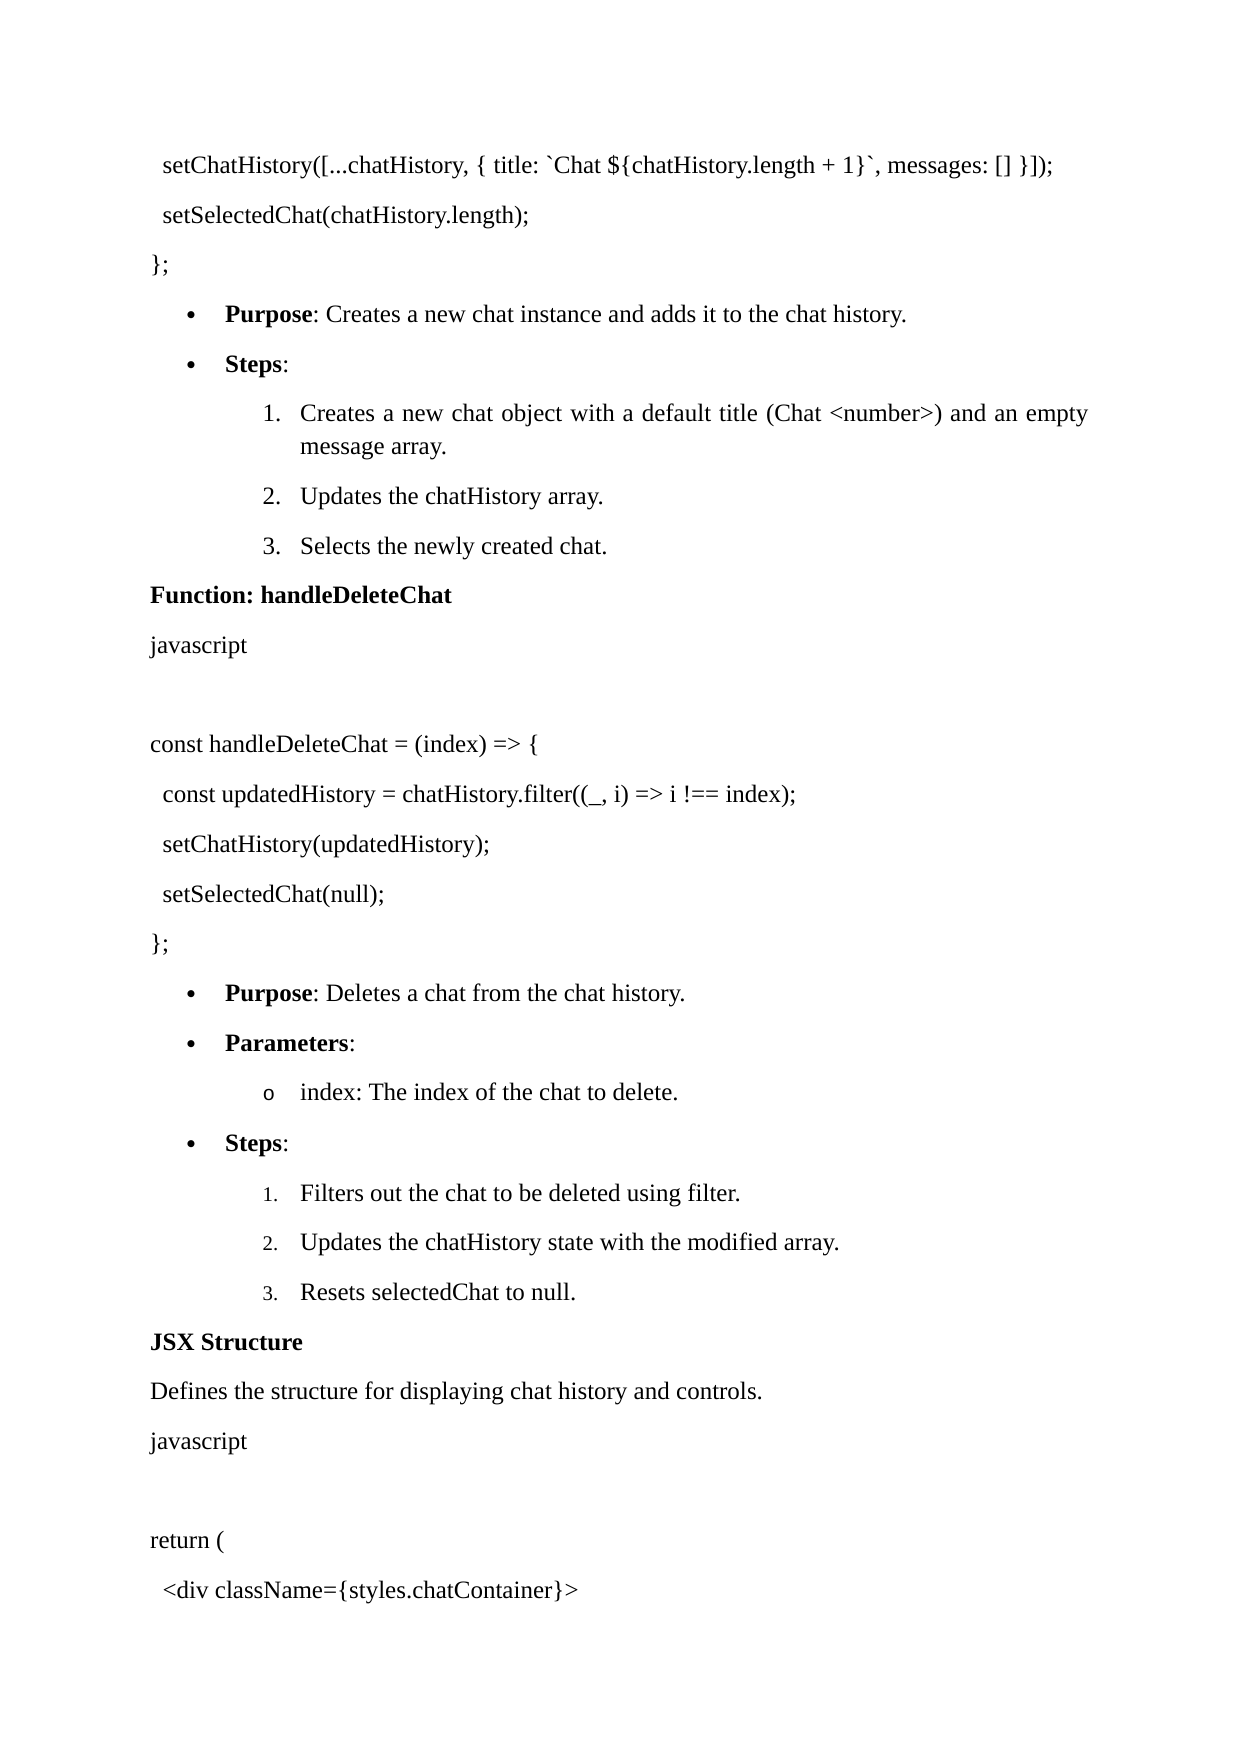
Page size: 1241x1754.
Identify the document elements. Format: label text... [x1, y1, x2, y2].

text Defines the structure for displaying chat history and controls. [150, 1376, 1090, 1405]
text const updatedHistory = chatHistory.filter((_, i) => i !== index); [150, 779, 1090, 808]
text setChatHistory([...chatHistory, { title: `Chat ${chatHistory.length + 1}`, messages: [] }]); [150, 150, 1090, 179]
list Resets selectedChat to null. [262, 1277, 1090, 1306]
text }; [150, 249, 1090, 278]
text const handleDeleteChat = (index) => { [150, 729, 1090, 758]
list Selects the newly created chat. [262, 531, 1090, 559]
text JSX Structure [150, 1327, 1090, 1356]
list Purpose: Deletes a chat from the chat history. [187, 978, 1090, 1007]
list Purpose: Creates a new chat instance and adds it to the chat history. [187, 299, 1090, 328]
text setChatHistory(updatedHistory); [150, 829, 1090, 858]
text setSelectedChat(chatHistory.length); [150, 200, 1090, 228]
text <div className={styles.chatContainer}> [150, 1575, 1090, 1604]
text setSelectedChat(null); [150, 879, 1090, 907]
list Updates the chatHistory state with the modified array. [262, 1227, 1090, 1256]
list Steps: [187, 349, 1090, 377]
text return ( [150, 1526, 1090, 1554]
text javascript [150, 1426, 1090, 1455]
text }; [150, 928, 1090, 957]
list Creates a new chat object with a default title (Chat <number>) and an empty message array. [262, 398, 1090, 460]
list index: The index of the chat to delete. [262, 1077, 1090, 1107]
text javascript [150, 630, 1090, 659]
list Parameters: [187, 1028, 1090, 1056]
list Updates the chatHistory array. [262, 481, 1090, 510]
text Function: handleDeleteChat [150, 581, 1090, 609]
list Filters out the chat to be deleted using filter. [262, 1178, 1090, 1206]
list Steps: [187, 1128, 1090, 1157]
